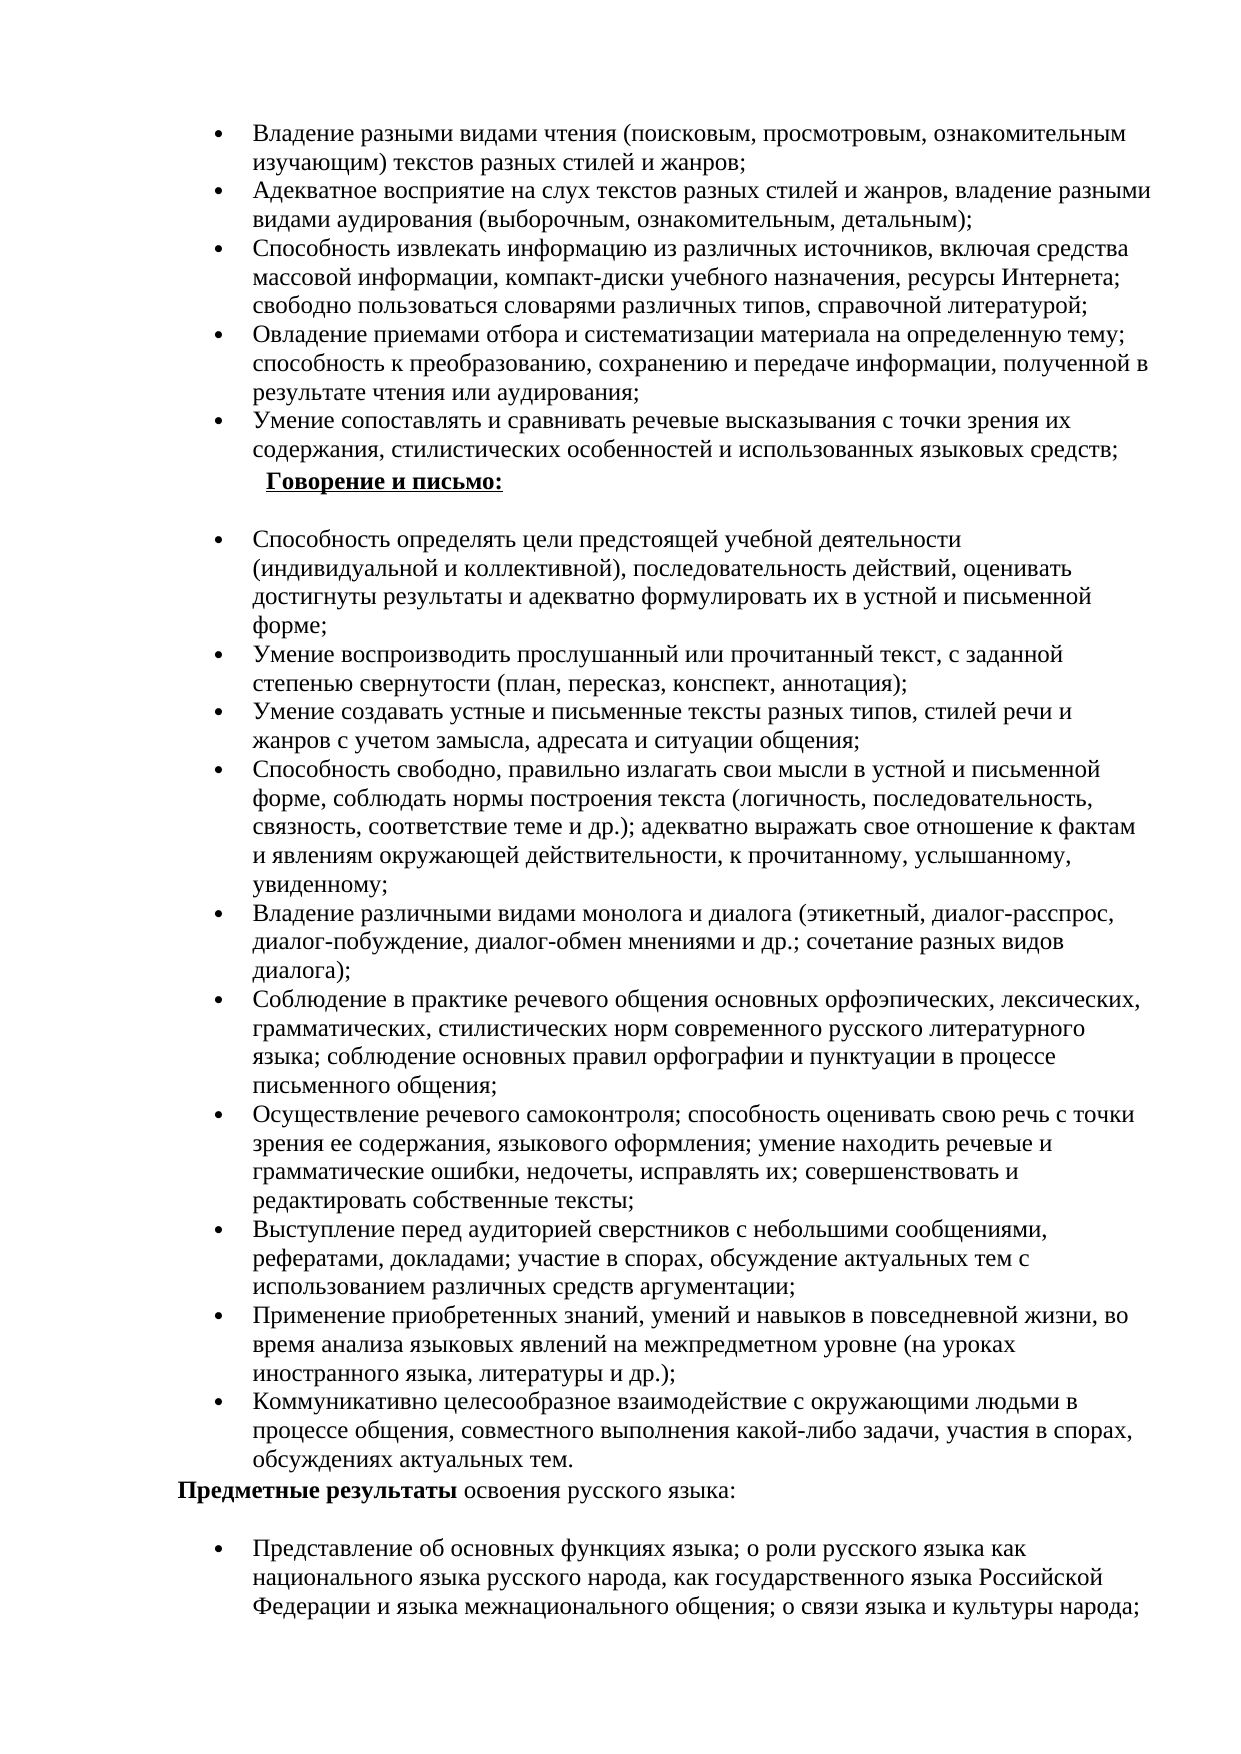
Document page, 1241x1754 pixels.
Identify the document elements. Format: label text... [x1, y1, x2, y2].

list Умение создавать устные и письменные тексты разных типов, стилей речи и жанров с учетом замысла, адресата и ситуации общения; [215, 696, 1152, 754]
list Осуществление речевого самоконтроля; способность оценивать свою речь с точки зрения ее содержания, языкового оформления; умение находить речевые и грамматические ошибки, недочеты, исправлять их; совершенствовать и редактировать собственные тексты; [215, 1099, 1152, 1214]
list Овладение приемами отбора и систематизации материала на определенную тему; способность к преобразованию, сохранению и передаче информации, полученной в результате чтения или аудирования; [215, 319, 1152, 406]
list Способность определять цели предстоящей учебной деятельности (индивидуальной и коллективной), последовательность действий, оценивать достигнуты результаты и адекватно формулировать их в устной и письменной форме; [215, 524, 1152, 639]
list Применение приобретенных знаний, умений и навыков в повседневной жизни, во время анализа языковых явлений на межпредметном уровне (на уроках иностранного языка, литературы и др.); [215, 1300, 1152, 1386]
list Владение разными видами чтения (поисковым, просмотровым, ознакомительным изучающим) текстов разных стилей и жанров; [215, 118, 1152, 176]
list Выступление перед аудиторией сверстников с небольшими сообщениями, рефератами, докладами; участие в спорах, обсуждение актуальных тем с использованием различных средств аргументации; [215, 1214, 1152, 1300]
list Умение воспроизводить прослушанный или прочитанный текст, с заданной степенью свернутости (план, пересказ, конспект, аннотация); [215, 639, 1152, 696]
list Владение различными видами монолога и диалога (этикетный, диалог-расспрос, диалог-побуждение, диалог-обмен мнениями и др.; сочетание разных видов диалога); [215, 898, 1152, 984]
list Коммуникативно целесообразное взаимодействие с окружающими людьми в процессе общения, совместного выполнения какой-либо задачи, участия в спорах, обсуждениях актуальных тем. [215, 1386, 1152, 1473]
list Адекватное восприятие на слух текстов разных стилей и жанров, владение разными видами аудирования (выборочным, ознакомительным, детальным); [215, 176, 1152, 233]
list Представление об основных функциях языка; о роли русского языка как национального языка русского народа, как государственного языка Российской Федерации и языка межнационального общения; о связи языка и культуры народа; [215, 1533, 1152, 1620]
text Предметные результаты освоения русского языка: [177, 1476, 1152, 1504]
list Способность извлекать информацию из различных источников, включая средства массовой информации, компакт-диски учебного назначения, ресурсы Интернета; свободно пользоваться словарями различных типов, справочной литературой; [215, 233, 1152, 319]
list Способность свободно, правильно излагать свои мысли в устной и письменной форме, соблюдать нормы построения текста (логичность, последовательность, связность, соответствие теме и др.); адекватно выражать свое отношение к фактам и явлениям окружающей действительности, к прочитанному, услышанному, увиденному; [215, 754, 1152, 898]
text Говорение и письмо: [177, 466, 1152, 495]
list Соблюдение в практике речевого общения основных орфоэпических, лексических, грамматических, стилистических норм современного русского литературного языка; соблюдение основных правил орфографии и пунктуации в процессе письменного общения; [215, 984, 1152, 1099]
list Умение сопоставлять и сравнивать речевые высказывания с точки зрения их содержания, стилистических особенностей и использованных языковых средств; [215, 406, 1152, 463]
